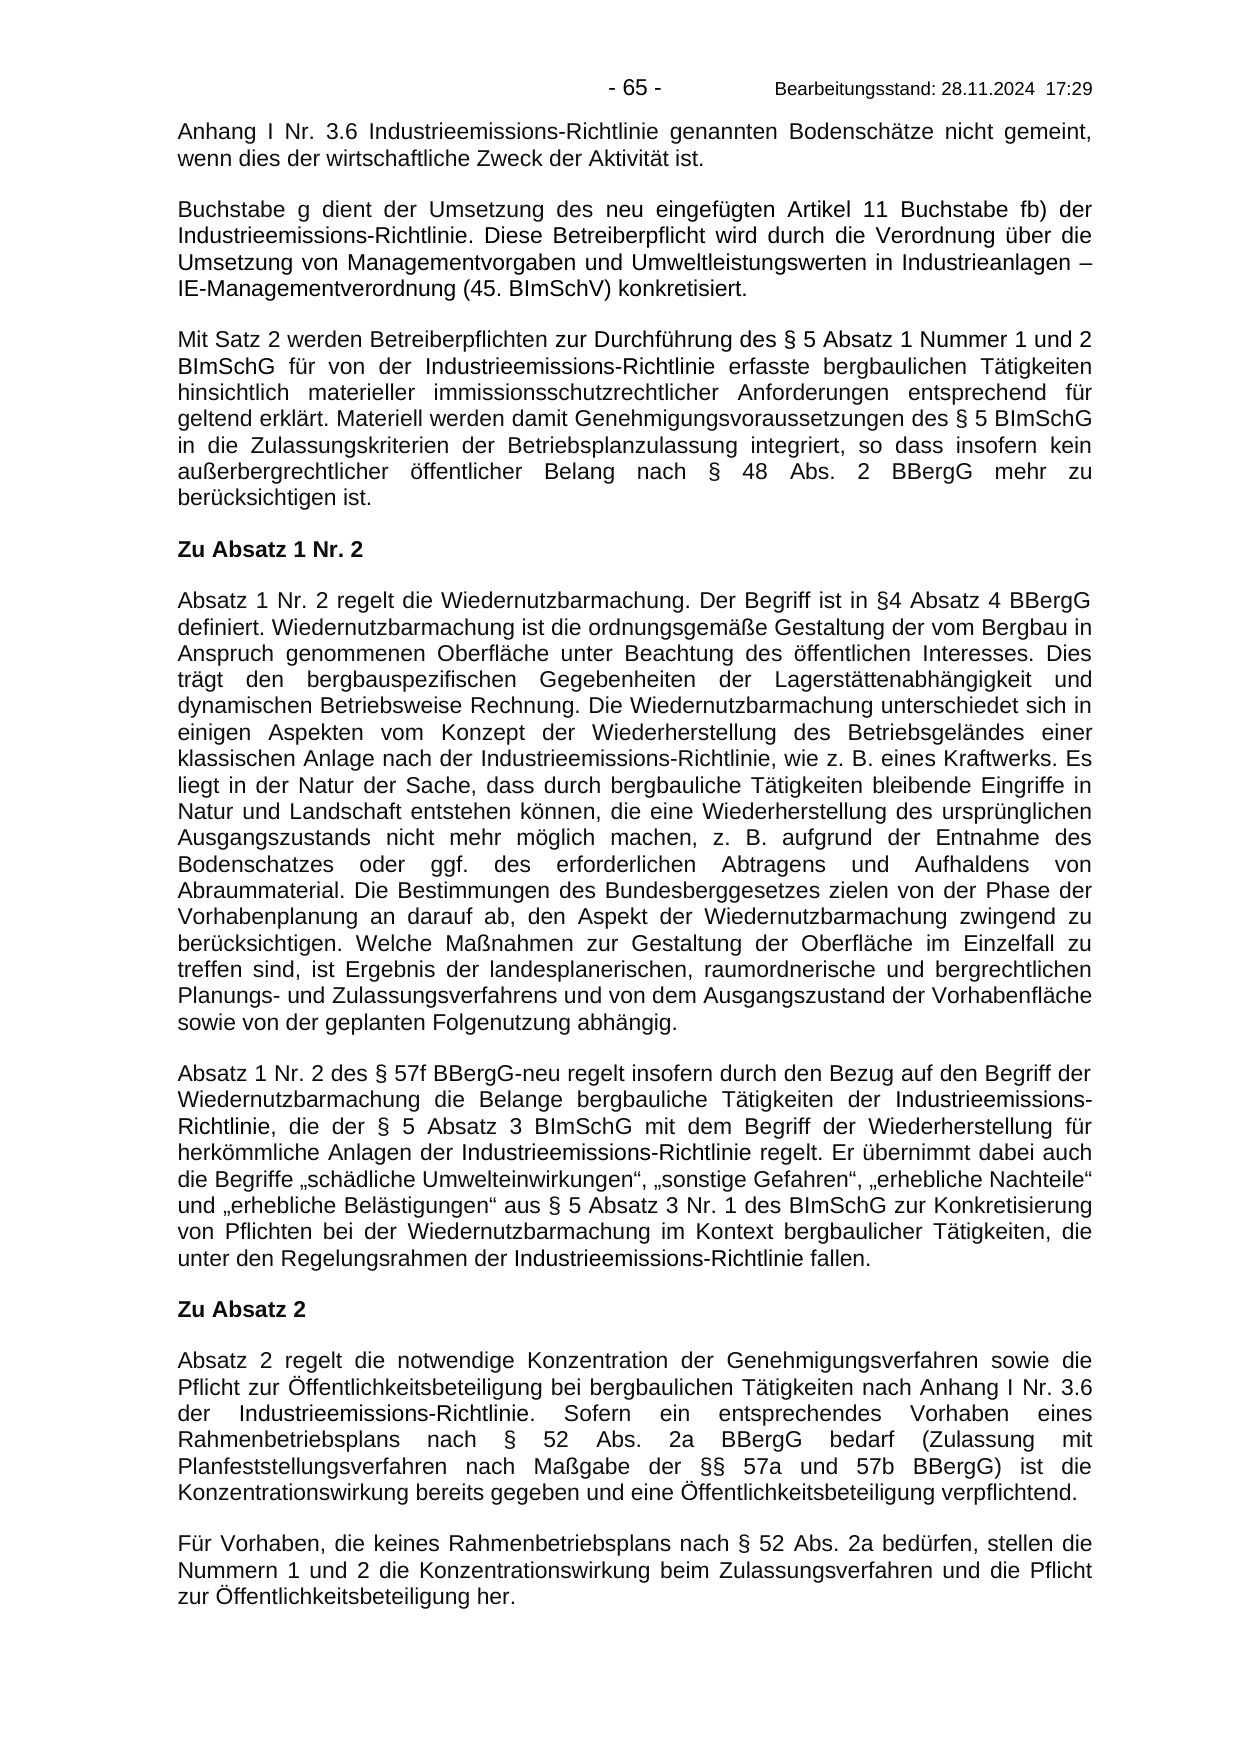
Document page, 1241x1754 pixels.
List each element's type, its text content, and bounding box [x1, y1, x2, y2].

text Buchstabe g dient der Umsetzung des neu eingefügten Artikel 11 Buchstabe fb) der Industrieemissions-Richtlinie. Diese Betreiberpflicht wird durch die Verordnung über die Umsetzung von Managementvorgaben und Umweltleistungswerten in Industrieanlagen – IE-Managementverordnung (45. BImSchV) konkretisiert. [177, 196, 1093, 301]
text Zu Absatz 1 Nr. 2 [177, 536, 1093, 562]
text Mit Satz 2 werden Betreiberpflichten zur Durchführung des § 5 Absatz 1 Nummer 1 und 2 BImSchG für von der Industrieemissions-Richtlinie erfasste bergbaulichen Tätigkeiten hinsichtlich materieller immissionsschutzrechtlicher Anforderungen entsprechend für geltend erklärt. Materiell werden damit Genehmigungsvoraussetzungen des § 5 BImSchG in die Zulassungskriterien der Betriebsplanzulassung integriert, so dass insofern kein außerbergrechtlicher öffentlicher Belang nach § 48 Abs. 2 BBergG mehr zu berücksichtigen ist. [177, 326, 1093, 511]
text Absatz 1 Nr. 2 regelt die Wiedernutzbarmachung. Der Begriff ist in §4 Absatz 4 BBergG definiert. Wiedernutzbarmachung ist die ordnungsgemäße Gestaltung der vom Bergbau in Anspruch genommenen Oberfläche unter Beachtung des öffentlichen Interesses. Dies trägt den bergbauspezifischen Gegebenheiten der Lagerstättenabhängigkeit und dynamischen Betriebsweise Rechnung. Die Wiedernutzbarmachung unterschiedet sich in einigen Aspekten vom Konzept der Wiederherstellung des Betriebsgeländes einer klassischen Anlage nach der Industrieemissions-Richtlinie, wie z. B. eines Kraftwerks. Es liegt in der Natur der Sache, dass durch bergbauliche Tätigkeiten bleibende Eingriffe in Natur und Landschaft entstehen können, die eine Wiederherstellung des ursprünglichen Ausgangszustands nicht mehr möglich machen, z. B. aufgrund der Entnahme des Bodenschatzes oder ggf. des erforderlichen Abtragens und Aufhaldens von Abraummaterial. Die Bestimmungen des Bundesberggesetzes zielen von der Phase der Vorhabenplanung an darauf ab, den Aspekt der Wiedernutzbarmachung zwingend zu berücksichtigen. Welche Maßnahmen zur Gestaltung der Oberfläche im Einzelfall zu treffen sind, ist Ergebnis der landesplanerischen, raumordnerische und bergrechtlichen Planungs- und Zulassungsverfahrens und von dem Ausgangszustand der Vorhabenfläche sowie von der geplanten Folgenutzung abhängig. [177, 587, 1093, 1035]
text Absatz 1 Nr. 2 des § 57f BBergG-neu regelt insofern durch den Bezug auf den Begriff der Wiedernutzbarmachung die Belange bergbauliche Tätigkeiten der Industrieemissions-Richtlinie, die der § 5 Absatz 3 BImSchG mit dem Begriff der Wiederherstellung für herkömmliche Anlagen der Industrieemissions-Richtlinie regelt. Er übernimmt dabei auch die Begriffe „schädliche Umwelteinwirkungen“, „sonstige Gefahren“, „erhebliche Nachteile“ und „erhebliche Belästigungen“ aus § 5 Absatz 3 Nr. 1 des BImSchG zur Konkretisierung von Pflichten bei der Wiedernutzbarmachung im Kontext bergbaulicher Tätigkeiten, die unter den Regelungsrahmen der Industrieemissions-Richtlinie fallen. [177, 1060, 1093, 1271]
text Für Vorhaben, die keines Rahmenbetriebsplans nach § 52 Abs. 2a bedürfen, stellen die Nummern 1 und 2 die Konzentrationswirkung beim Zulassungsverfahren und die Pflicht zur Öffentlichkeitsbeteiligung her. [177, 1530, 1093, 1609]
text Absatz 2 regelt die notwendige Konzentration der Genehmigungsverfahren sowie die Pflicht zur Öffentlichkeitsbeteiligung bei bergbaulichen Tätigkeiten nach Anhang I Nr. 3.6 der Industrieemissions-Richtlinie. Sofern ein entsprechendes Vorhaben eines Rahmenbetriebsplans nach § 52 Abs. 2a BBergG bedarf (Zulassung mit Planfeststellungsverfahren nach Maßgabe der §§ 57a und 57b BBergG) ist die Konzentrationswirkung bereits gegeben und eine Öffentlichkeitsbeteiligung verpflichtend. [177, 1347, 1093, 1505]
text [177, 118, 1093, 171]
text Zu Absatz 2 [177, 1296, 1093, 1322]
